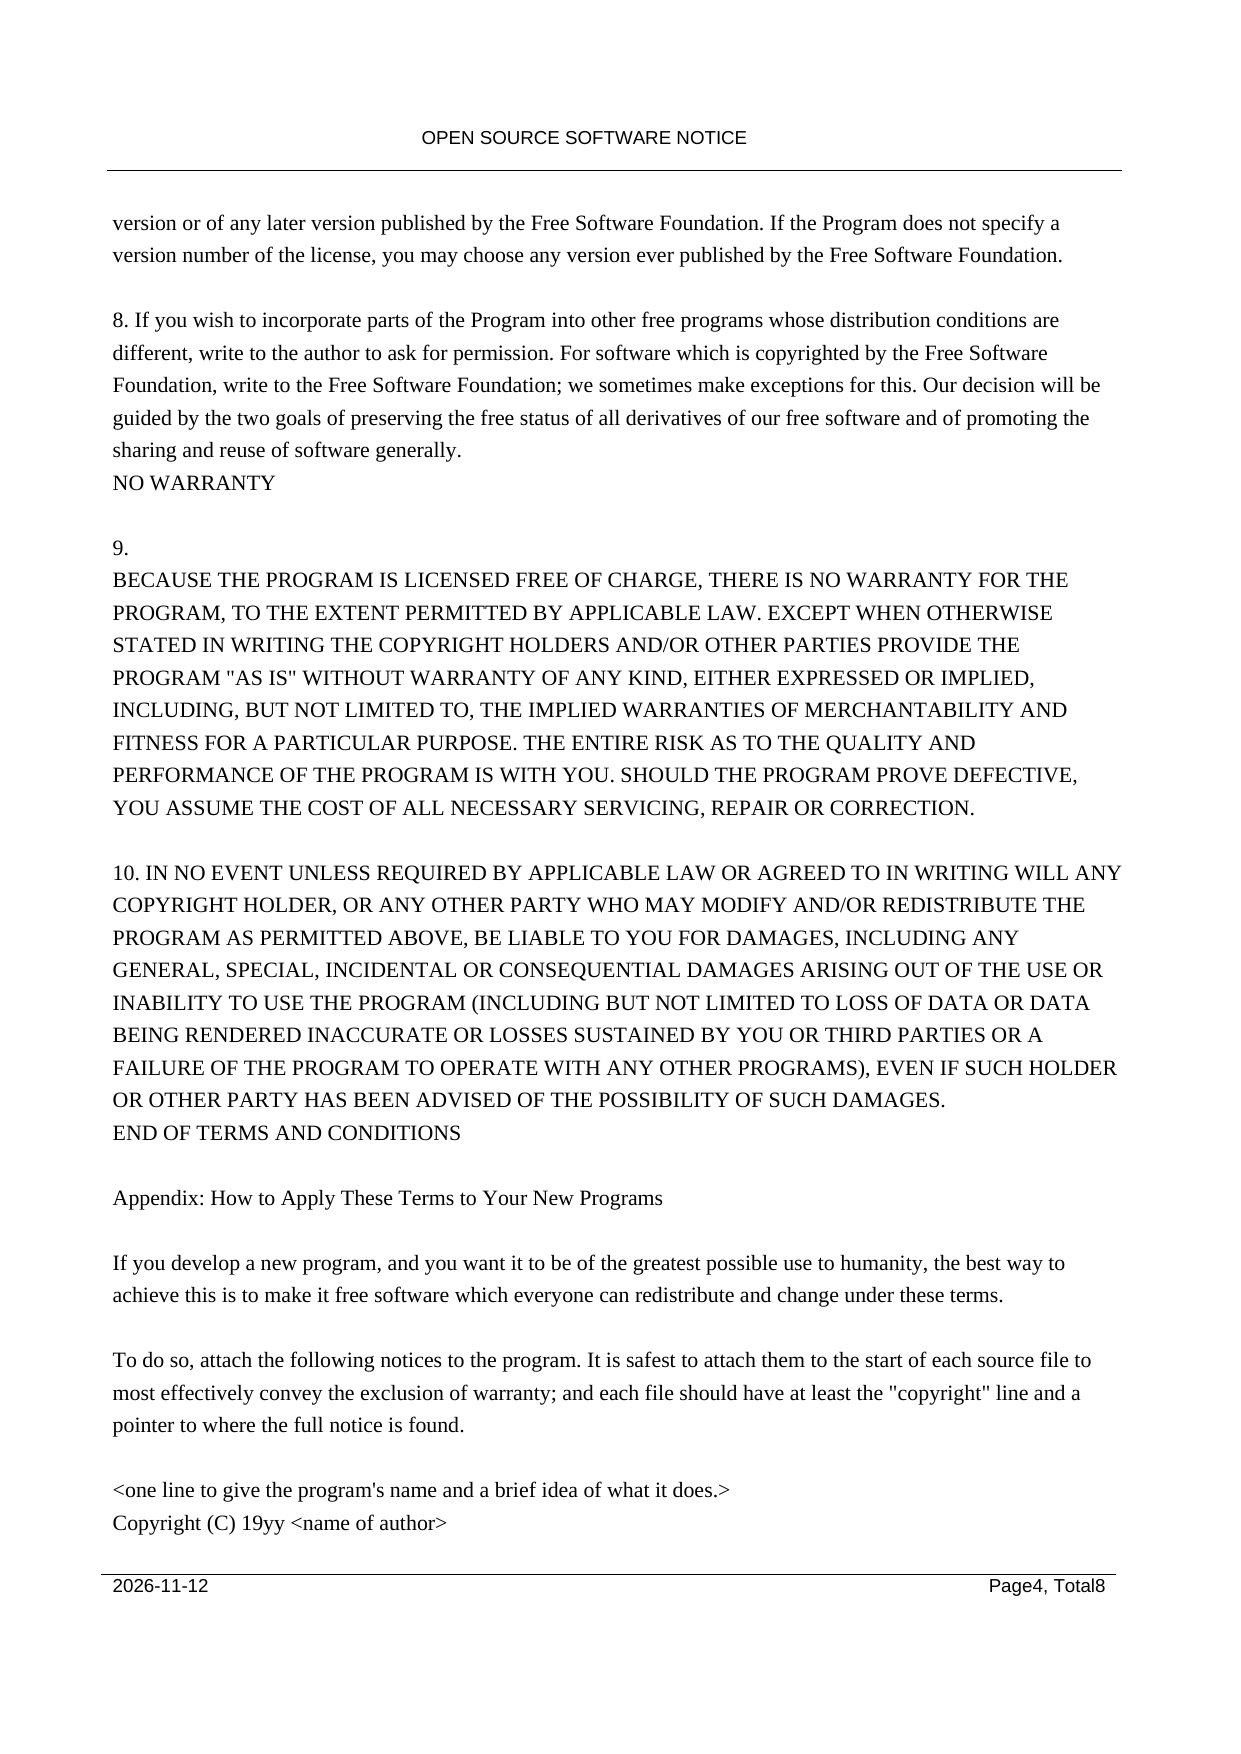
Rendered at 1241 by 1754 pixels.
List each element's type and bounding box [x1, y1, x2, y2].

text [112, 206, 1128, 1539]
